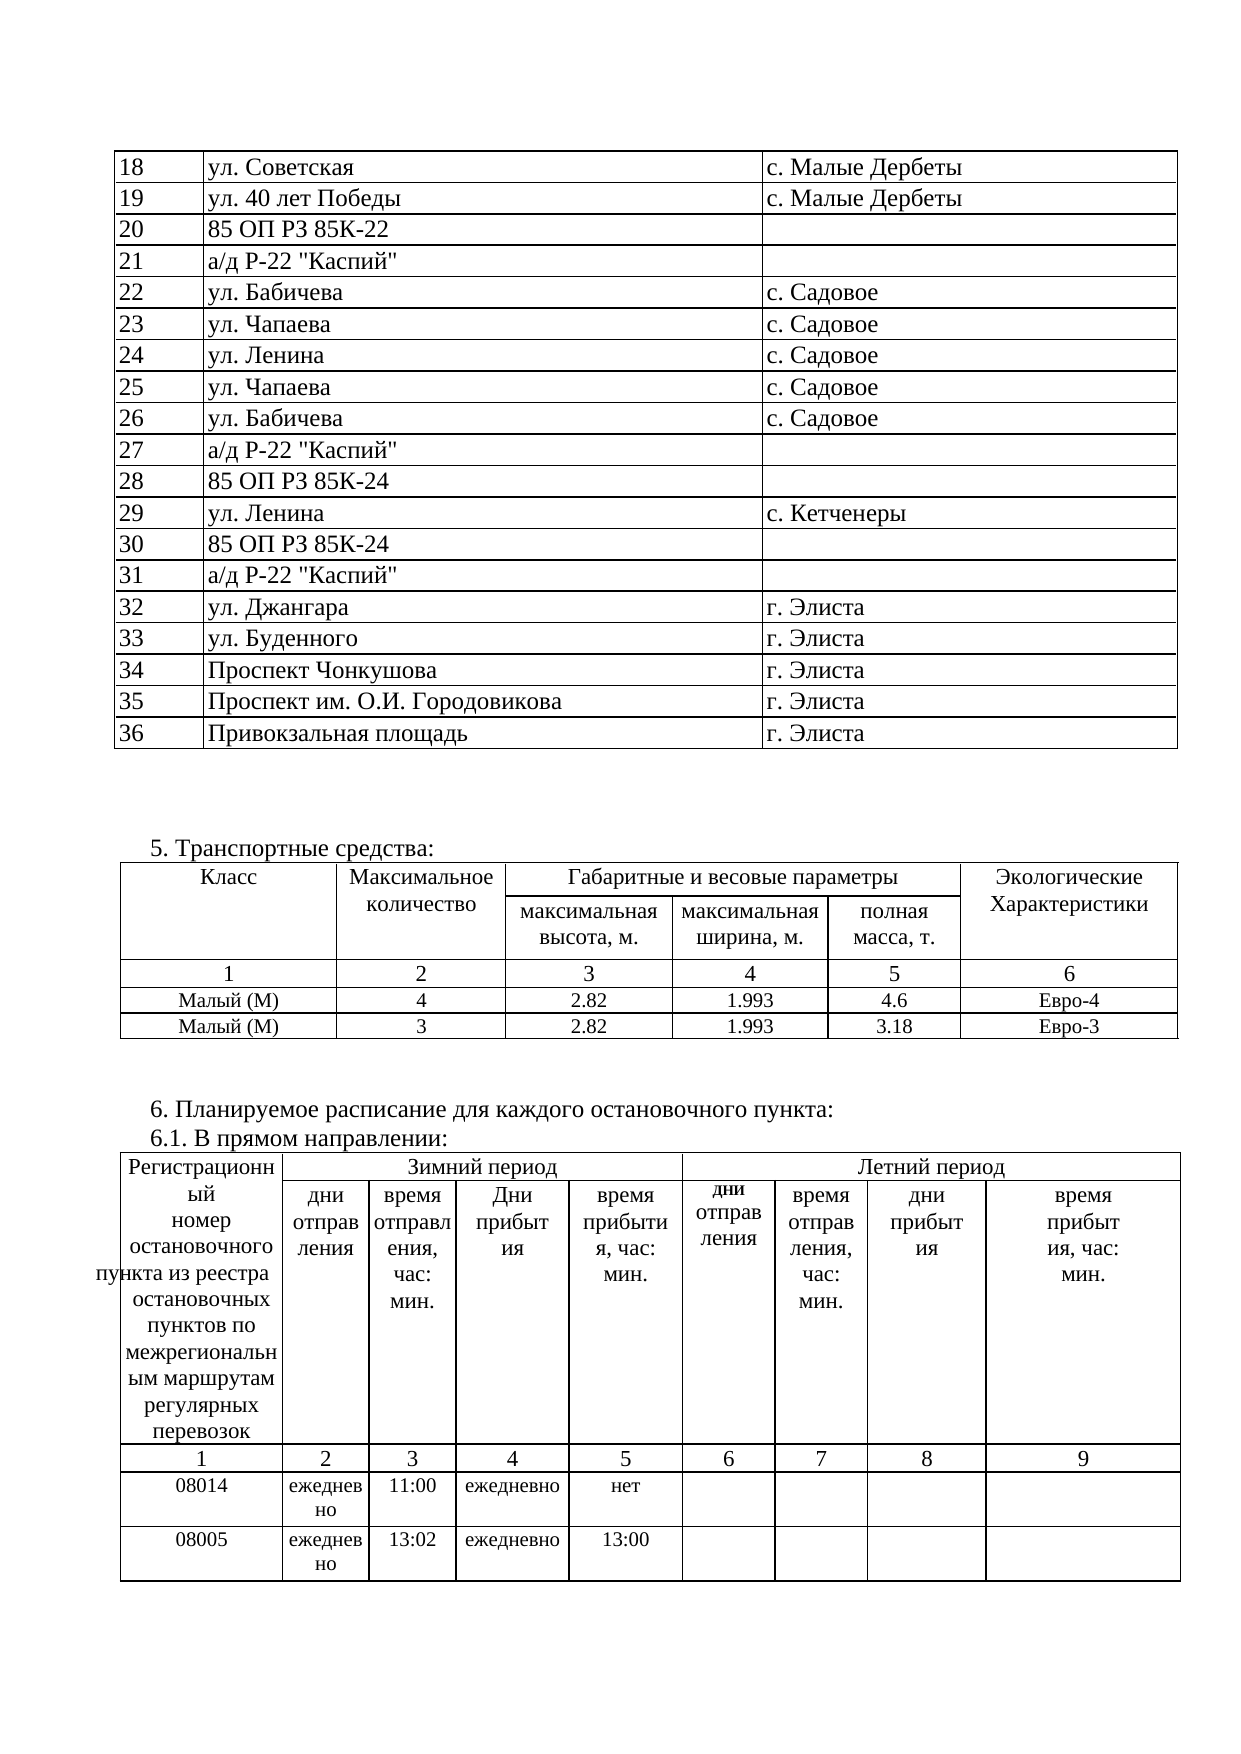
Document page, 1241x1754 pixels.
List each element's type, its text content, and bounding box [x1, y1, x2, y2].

table_cell 6 [683, 1445, 774, 1471]
table_cell 2.82 [506, 988, 672, 1012]
table_cell [763, 465, 1177, 496]
table_header Класс [121, 863, 336, 958]
table_cell с. Садовое [763, 370, 1177, 402]
table_cell время прибыт ия, час: мин. [987, 1181, 1180, 1443]
table_cell [776, 1527, 867, 1580]
table_cell 9 [987, 1445, 1180, 1471]
table_cell 5 [829, 960, 960, 986]
table_cell 5 [570, 1445, 682, 1471]
table_cell 23 [115, 308, 203, 339]
table_cell время отправ ления, час: мин. [776, 1181, 867, 1443]
table_cell г. Элиста [763, 685, 1177, 716]
table_cell Проспект Чонкушова [204, 655, 762, 685]
table_cell ежедневно [283, 1527, 368, 1580]
table_cell 8 [868, 1445, 985, 1471]
table_cell [987, 1527, 1180, 1580]
table_cell полная масса, т. [829, 897, 960, 958]
table_cell 4 [457, 1445, 568, 1471]
table_cell время отправл ения, час: мин. [370, 1181, 455, 1443]
table_cell 30 [115, 529, 203, 559]
table_cell 08014 [121, 1473, 282, 1526]
table_cell 1.993 [673, 988, 827, 1012]
table_cell ежедневно [283, 1473, 368, 1526]
table_header Зимний период [283, 1153, 682, 1180]
table_cell [868, 1473, 985, 1526]
table_cell Привокзальная площадь [204, 718, 762, 748]
table_cell 4 [673, 960, 827, 986]
text 6. Планируемое расписание для каждого остановочного пункта: [150, 1094, 1090, 1123]
table_cell [763, 433, 1177, 464]
table_cell 33 [115, 623, 203, 653]
table_cell 22 [115, 277, 203, 307]
table_cell 18 [115, 152, 203, 181]
table_cell [763, 213, 1177, 244]
table_cell [868, 1527, 985, 1580]
table_cell ул. Чапаева [204, 309, 762, 339]
table_cell ул. Советская [204, 152, 762, 181]
table_cell время прибыти я, час: мин. [570, 1181, 682, 1443]
table_cell ежедневно [457, 1527, 568, 1580]
table_cell ул. Джангара [204, 592, 762, 622]
table_cell 20 [115, 214, 203, 244]
table_cell [683, 1473, 774, 1526]
table_cell а/д Р-22 "Каспий" [204, 561, 762, 590]
table_cell 11:00 [370, 1473, 455, 1526]
table_cell 7 [776, 1445, 867, 1471]
table_cell 26 [115, 403, 203, 433]
table_header Летний период [683, 1153, 1180, 1180]
table_cell 1.993 [673, 1014, 827, 1038]
table_cell с. Садовое [763, 402, 1177, 433]
table_cell Евро-3 [961, 1014, 1177, 1038]
table_cell с. Малые Дербеты [763, 181, 1177, 213]
table_cell [776, 1473, 867, 1526]
table_cell 24 [115, 340, 203, 370]
table_cell с. Малые Дербеты [763, 152, 1177, 181]
text 6.1. В прямом направлении: [150, 1123, 1090, 1152]
table_cell г. Элиста [763, 622, 1177, 653]
table_header Экологические Характеристики [961, 863, 1177, 958]
table_cell Малый (М) [121, 1014, 336, 1038]
table_cell Евро-4 [961, 988, 1177, 1012]
table_cell ул. Чапаева [204, 372, 762, 402]
table_cell 29 [115, 497, 203, 527]
table_cell 08005 [121, 1527, 282, 1580]
table_cell Дни прибыт ия [457, 1181, 568, 1443]
table_cell 2 [337, 960, 505, 986]
table_cell с. Садовое [763, 276, 1177, 307]
table_cell 35 [115, 686, 203, 716]
table_cell [763, 244, 1177, 276]
table_cell 1 [121, 1445, 282, 1471]
table_cell 13:02 [370, 1527, 455, 1580]
text 5. Транспортные средства: [150, 833, 1090, 862]
table_cell 4.6 [829, 988, 960, 1012]
table_header Максимальное количество [337, 863, 505, 958]
table_cell дни прибыт ия [868, 1181, 985, 1443]
table_cell с. Кетченеры [763, 496, 1177, 527]
table_cell 19 [115, 183, 203, 213]
table_cell 3 [337, 1014, 505, 1038]
table_cell г. Элиста [763, 653, 1177, 685]
table_cell 3.18 [829, 1014, 960, 1038]
table_cell 85 ОП РЗ 85К-22 [204, 215, 762, 244]
table_cell 27 [115, 434, 203, 464]
table_cell ДНИ отправ ления [683, 1181, 774, 1443]
table_cell 2.82 [506, 1014, 672, 1038]
table_cell Проспект им. О.И. Городовикова [204, 686, 762, 716]
table_cell г. Элиста [763, 716, 1177, 748]
table_cell 34 [115, 654, 203, 685]
table_cell 3 [506, 960, 672, 986]
table_cell а/д Р-22 "Каспий" [204, 246, 762, 276]
table_cell ежедневно [457, 1473, 568, 1526]
table_cell [763, 528, 1177, 559]
table_cell 31 [115, 560, 203, 590]
table_cell а/д Р-22 "Каспий" [204, 435, 762, 464]
table_cell ул. Бабичева [204, 403, 762, 433]
table_cell [763, 559, 1177, 590]
table_cell 85 ОП РЗ 85К-24 [204, 529, 762, 559]
table_cell [683, 1527, 774, 1580]
table_cell 3 [370, 1445, 455, 1471]
table_cell 2 [283, 1445, 368, 1471]
table_cell максимальная высота, м. [506, 897, 672, 958]
table_cell Малый (М) [121, 988, 336, 1012]
table_cell нет [570, 1473, 682, 1526]
table_cell ул. Ленина [204, 340, 762, 370]
table_cell 32 [115, 591, 203, 622]
table_cell 28 [115, 466, 203, 496]
table_header Габаритные и весовые параметры [506, 863, 960, 895]
table_cell с. Садовое [763, 339, 1177, 370]
table_cell 13:00 [570, 1527, 682, 1580]
table_cell максимальная ширина, м. [673, 897, 827, 958]
table_cell дни отправ ления [283, 1181, 368, 1443]
table_cell 25 [115, 371, 203, 402]
table_cell [987, 1473, 1180, 1526]
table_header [121, 1153, 282, 1443]
table_cell ул. 40 лет Победы [204, 183, 762, 213]
table_cell ул. Бабичева [204, 277, 762, 307]
table_cell ул. Ленина [204, 498, 762, 527]
table_cell 1 [121, 960, 336, 986]
table_cell 21 [115, 245, 203, 276]
table_cell 6 [961, 960, 1177, 986]
table_cell 36 [115, 717, 203, 748]
table_cell ул. Буденного [204, 623, 762, 653]
table_cell 4 [337, 988, 505, 1012]
table_cell г. Элиста [763, 590, 1177, 622]
table_cell с. Садовое [763, 307, 1177, 339]
table_cell 85 ОП РЗ 85К-24 [204, 466, 762, 496]
